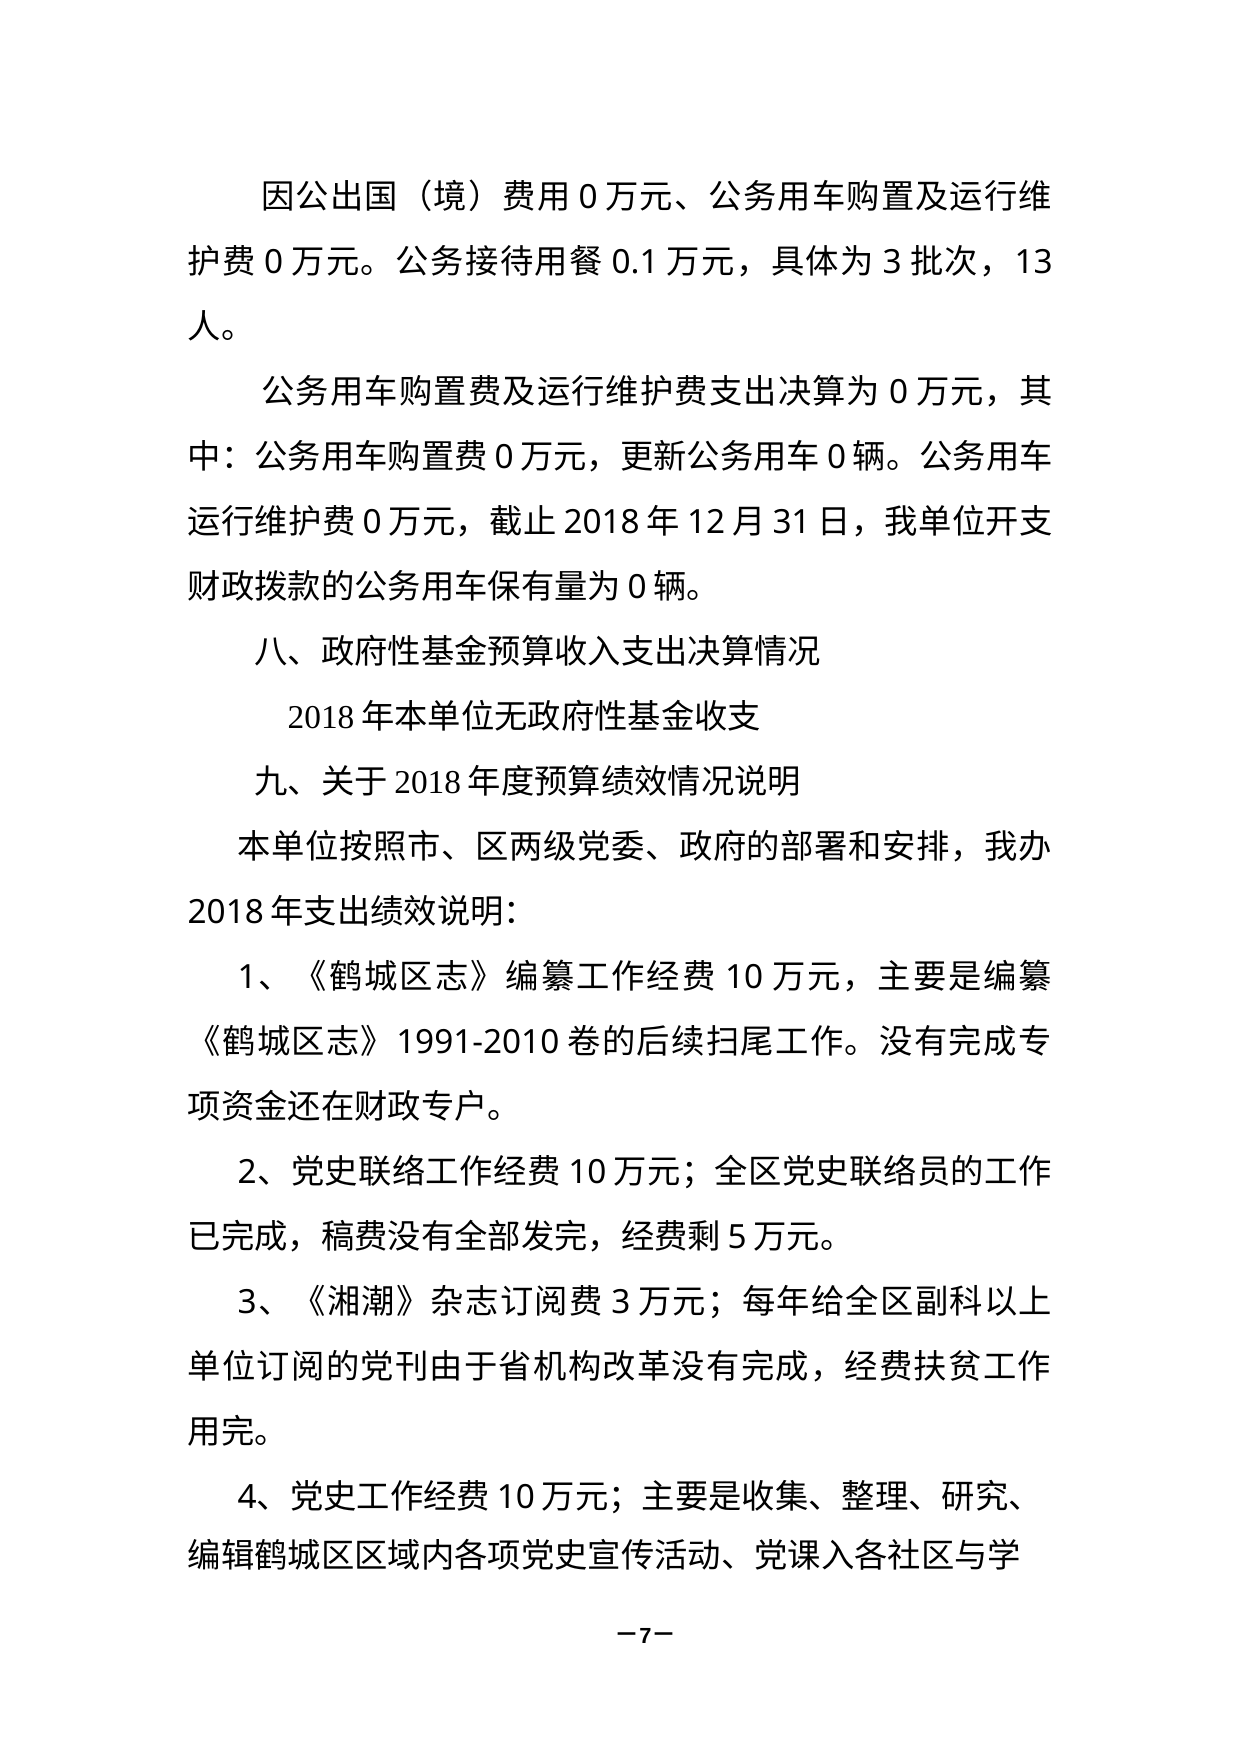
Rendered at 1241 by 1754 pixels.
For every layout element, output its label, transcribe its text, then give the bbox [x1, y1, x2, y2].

text 2018年本单位无政府性基金收支 [187, 682, 1053, 747]
text 公务用车购置费及运行维护费支出决算为0万元，其中：公务用车购置费0万元，更新公务用车0辆。公务用车运行维护费0万元，截止2018年12月31日，我单位开支财政拨款的公务用车保有量为0辆。 [187, 357, 1053, 617]
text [187, 1462, 1053, 1579]
text 3、《湘潮》杂志订阅费3万元；每年给全区副科以上单位订阅的党刊由于省机构改革没有完成，经费扶贫工作用完。 [187, 1267, 1053, 1462]
text 2、党史联络工作经费10万元；全区党史联络员的工作已完成，稿费没有全部发完，经费剩5万元。 [187, 1137, 1053, 1267]
list 本单位按照市、区两级党委、政府的部署和安排，我办2018年支出绩效说明： [187, 812, 1053, 942]
text 九、关于2018年度预算绩效情况说明 [187, 747, 1053, 812]
text 1、《鹤城区志》编纂工作经费10万元，主要是编纂《鹤城区志》1991-2010卷的后续扫尾工作。没有完成专项资金还在财政专户。 [187, 942, 1053, 1137]
text 八、政府性基金预算收入支出决算情况 [187, 617, 1053, 682]
text 因公出国（境）费用0万元、公务用车购置及运行维护费0万元。公务接待用餐0.1万元，具体为3批次，13人。 [187, 162, 1053, 357]
